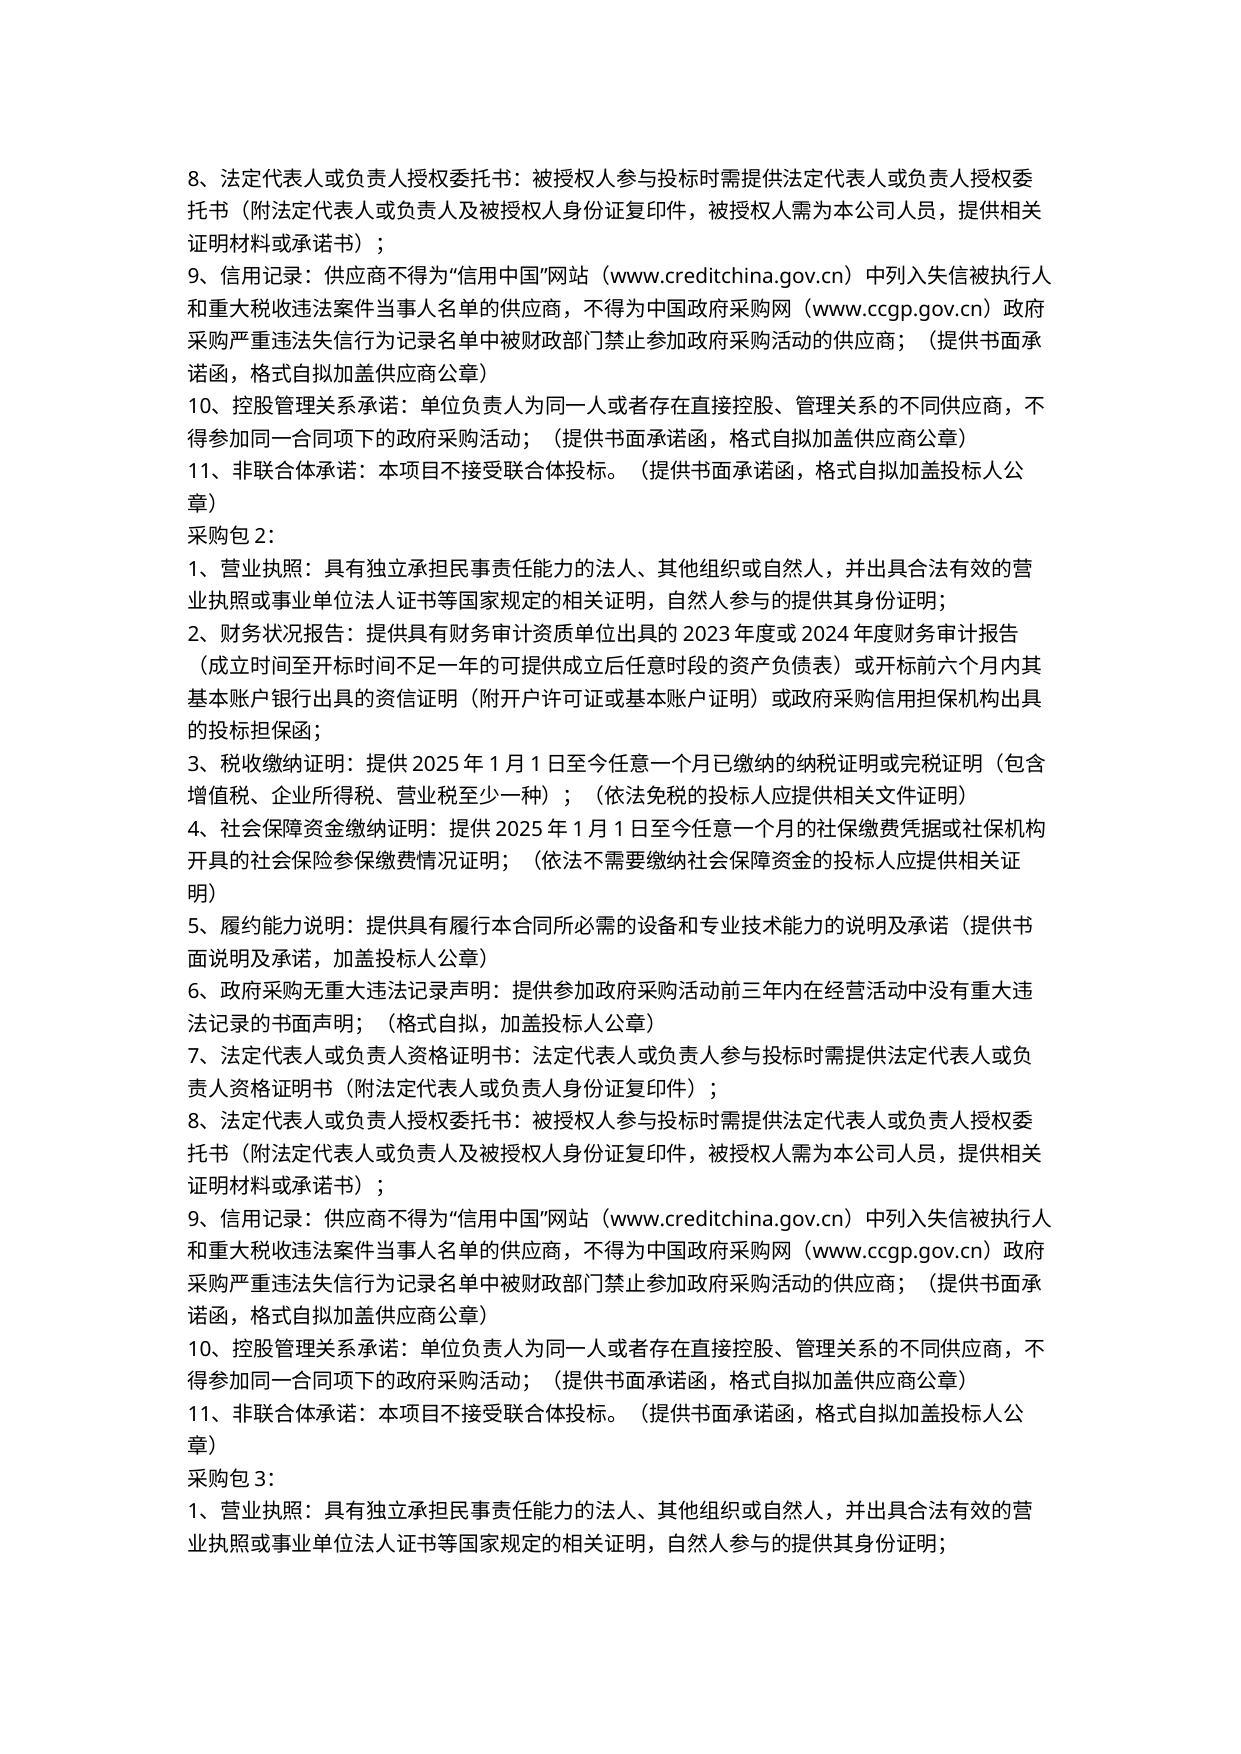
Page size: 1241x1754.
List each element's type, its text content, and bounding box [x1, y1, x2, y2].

text 8、法定代表人或负责人授权委托书：被授权人参与投标时需提供法定代表人或负责人授权委托书（附法定代表人或负责人及被授权人身份证复印件，被授权人需为本公司人员，提供相关证明材料或承诺书）； [187, 1104, 1053, 1202]
text 6、政府采购无重大违法记录声明：提供参加政府采购活动前三年内在经营活动中没有重大违法记录的书面声明；（格式自拟，加盖投标人公章） [187, 974, 1053, 1039]
text 采购包3： [187, 1462, 1053, 1494]
text 2、财务状况报告：提供具有财务审计资质单位出具的2023年度或2024年度财务审计报告（成立时间至开标时间不足一年的可提供成立后任意时段的资产负债表）或开标前六个月内其基本账户银行出具的资信证明（附开户许可证或基本账户证明）或政府采购信用担保机构出具的投标担保函； [187, 617, 1053, 747]
text 采购包2： [187, 519, 1053, 552]
text 10、控股管理关系承诺：单位负责人为同一人或者存在直接控股、管理关系的不同供应商，不得参加同一合同项下的政府采购活动；（提供书面承诺函，格式自拟加盖供应商公章） [187, 389, 1053, 454]
text 10、控股管理关系承诺：单位负责人为同一人或者存在直接控股、管理关系的不同供应商，不得参加同一合同项下的政府采购活动；（提供书面承诺函，格式自拟加盖供应商公章） [187, 1332, 1053, 1397]
text 1、营业执照：具有独立承担民事责任能力的法人、其他组织或自然人，并出具合法有效的营业执照或事业单位法人证书等国家规定的相关证明，自然人参与的提供其身份证明； [187, 552, 1053, 617]
text 9、信用记录：供应商不得为“信用中国”网站（www.creditchina.gov.cn）中列入失信被执行人和重大税收违法案件当事人名单的供应商，不得为中国政府采购网（www.ccgp.gov.cn）政府采购严重违法失信行为记录名单中被财政部门禁止参加政府采购活动的供应商；（提供书面承诺函，格式自拟加盖供应商公章） [187, 1202, 1053, 1332]
text 4、社会保障资金缴纳证明：提供2025年1月1日至今任意一个月的社保缴费凭据或社保机构开具的社会保险参保缴费情况证明；（依法不需要缴纳社会保障资金的投标人应提供相关证明） [187, 812, 1053, 909]
text 11、非联合体承诺：本项目不接受联合体投标。（提供书面承诺函，格式自拟加盖投标人公章） [187, 1397, 1053, 1462]
text 8、法定代表人或负责人授权委托书：被授权人参与投标时需提供法定代表人或负责人授权委托书（附法定代表人或负责人及被授权人身份证复印件，被授权人需为本公司人员，提供相关证明材料或承诺书）； [187, 162, 1053, 259]
text 9、信用记录：供应商不得为“信用中国”网站（www.creditchina.gov.cn）中列入失信被执行人和重大税收违法案件当事人名单的供应商，不得为中国政府采购网（www.ccgp.gov.cn）政府采购严重违法失信行为记录名单中被财政部门禁止参加政府采购活动的供应商；（提供书面承诺函，格式自拟加盖供应商公章） [187, 259, 1053, 389]
text 1、营业执照：具有独立承担民事责任能力的法人、其他组织或自然人，并出具合法有效的营业执照或事业单位法人证书等国家规定的相关证明，自然人参与的提供其身份证明； [187, 1494, 1053, 1559]
text 7、法定代表人或负责人资格证明书：法定代表人或负责人参与投标时需提供法定代表人或负责人资格证明书（附法定代表人或负责人身份证复印件）； [187, 1039, 1053, 1104]
text 11、非联合体承诺：本项目不接受联合体投标。（提供书面承诺函，格式自拟加盖投标人公章） [187, 454, 1053, 519]
text 3、税收缴纳证明：提供2025年1月1日至今任意一个月已缴纳的纳税证明或完税证明（包含增值税、企业所得税、营业税至少一种）；（依法免税的投标人应提供相关文件证明） [187, 747, 1053, 812]
text 5、履约能力说明：提供具有履行本合同所必需的设备和专业技术能力的说明及承诺（提供书面说明及承诺，加盖投标人公章） [187, 909, 1053, 974]
